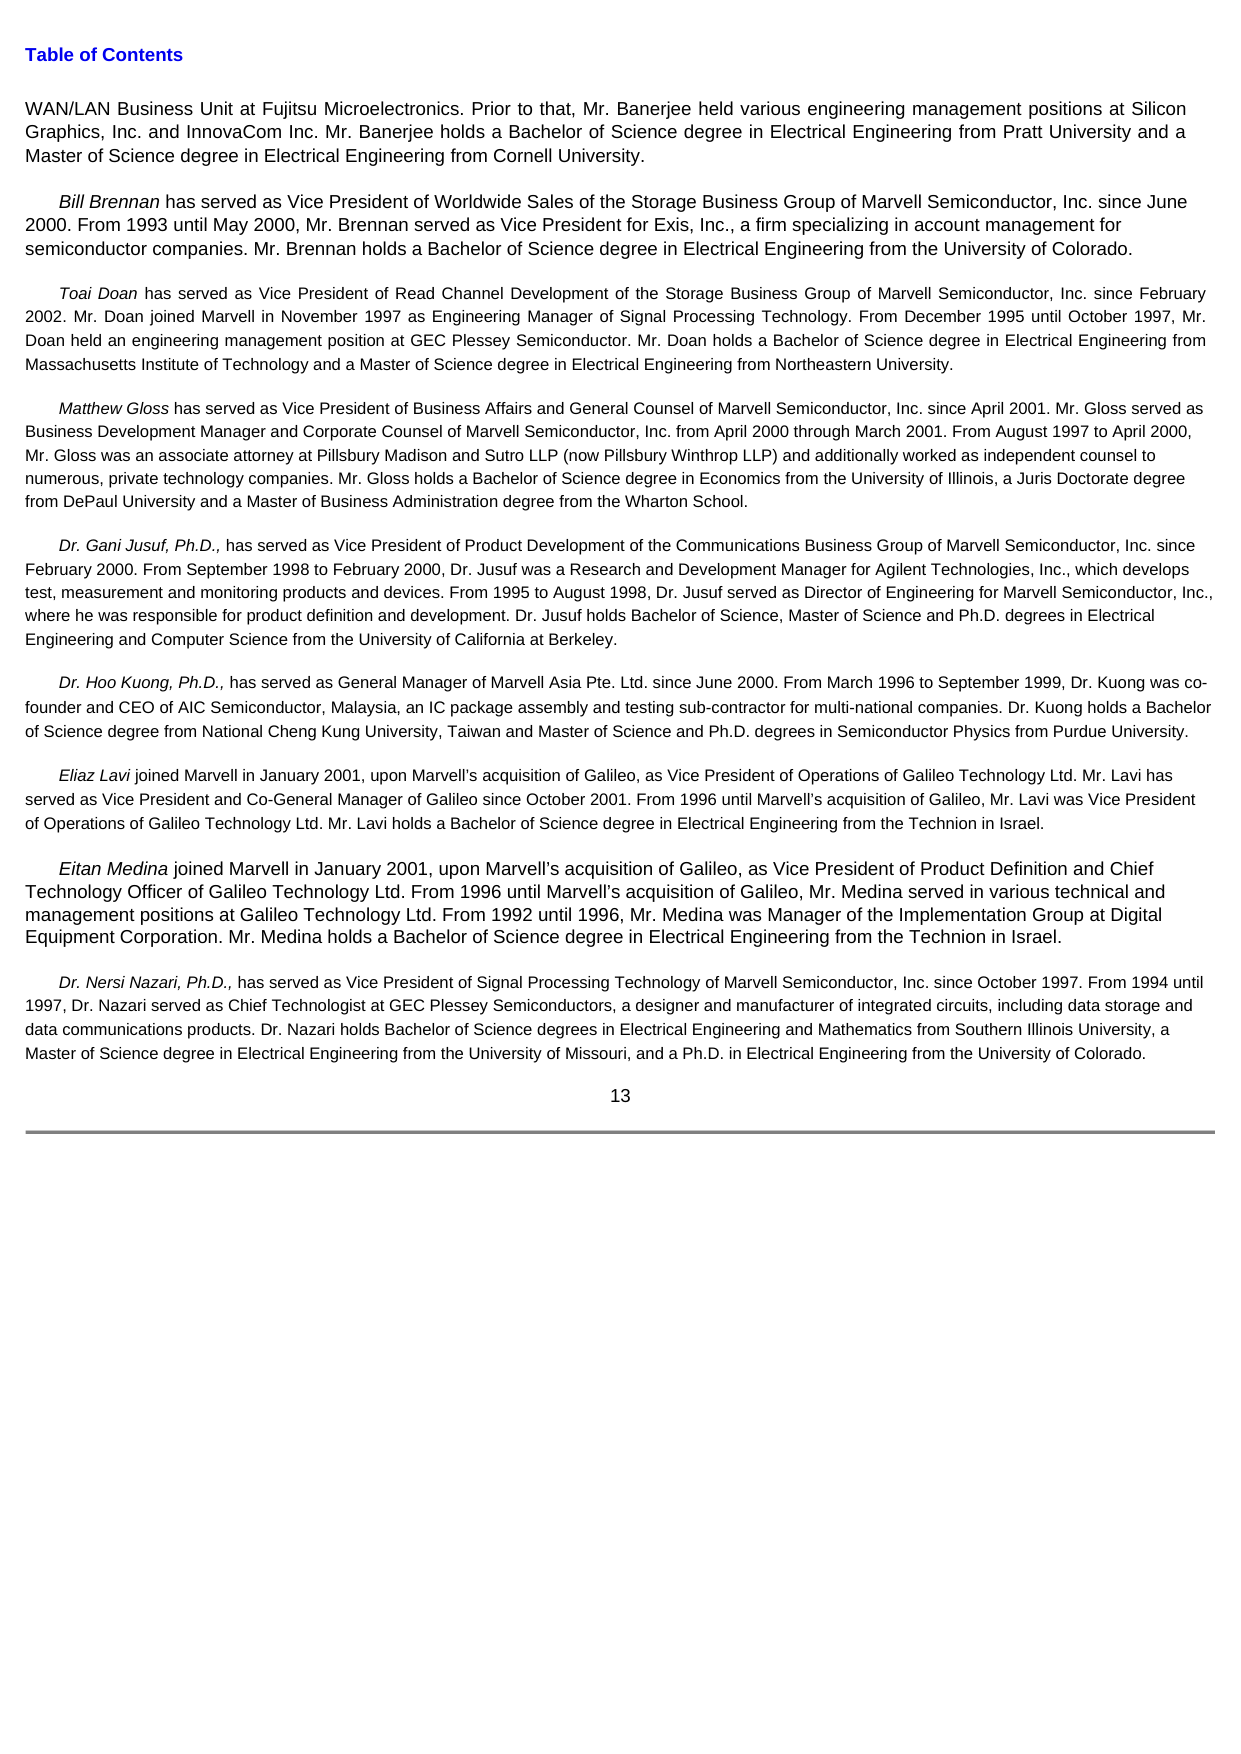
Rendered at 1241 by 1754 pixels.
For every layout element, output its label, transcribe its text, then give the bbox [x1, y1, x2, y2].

text 13 [25, 1085, 1215, 1106]
text Eitan Medina joined Marvell in January 2001, upon Marvell’s acquisition of Galileo, as Vice President of Product Definition and Chief Technology Officer of Galileo Technology Ltd. From 1996 until Marvell’s acquisition of Galileo, Mr. Medina served in various technical and management positions at Galileo Technology Ltd. From 1992 until 1996, Mr. Medina was Manager of the Implementation Group at Digital Equipment Corporation. Mr. Medina holds a Bachelor of Science degree in Electrical Engineering from the Technion in Israel. [25, 858, 1203, 948]
text Eliaz Lavi joined Marvell in January 2001, upon Marvell’s acquisition of Galileo, as Vice President of Operations of Galileo Technology Ltd. Mr. Lavi has served as Vice President and Co-General Manager of Galileo since October 2001. From 1996 until Marvell’s acquisition of Galileo, Mr. Lavi was Vice President of Operations of Galileo Technology Ltd. Mr. Lavi holds a Bachelor of Science degree in Electrical Engineering from the Technion in Israel. [25, 766, 1203, 833]
text Table of Contents [25, 44, 1215, 65]
text Bill Brennan has served as Vice President of Worldwide Sales of the Storage Business Group of Marvell Semiconductor, Inc. since June 2000. From 1993 until May 2000, Mr. Brennan served as Vice President for Exis, Inc., a firm specializing in account management for semiconductor companies. Mr. Brennan holds a Bachelor of Science degree in Electrical Engineering from the University of Colorado. [25, 191, 1213, 259]
text Dr. Gani Jusuf, Ph.D., has served as Vice President of Product Development of the Communications Business Group of Marvell Semiconductor, Inc. since February 2000. From September 1998 to February 2000, Dr. Jusuf was a Research and Development Manager for Agilent Technologies, Inc., which develops test, measurement and monitoring products and devices. From 1995 to August 1998, Dr. Jusuf served as Director of Engineering for Marvell Semiconductor, Inc., where he was responsible for product definition and development. Dr. Jusuf holds Bachelor of Science, Master of Science and Ph.D. degrees in Electrical Engineering and Computer Science from the University of California at Berkeley. [25, 536, 1215, 648]
text Matthew Gloss has served as Vice President of Business Affairs and General Counsel of Marvell Semiconductor, Inc. since April 2001. Mr. Gloss served as Business Development Manager and Corporate Counsel of Marvell Semiconductor, Inc. from April 2000 through March 2001. From August 1997 to April 2000, Mr. Gloss was an associate attorney at Pillsbury Madison and Sutro LLP (now Pillsbury Winthrop LLP) and additionally worked as independent counsel to numerous, private technology companies. Mr. Gloss holds a Bachelor of Science degree in Economics from the University of Illinois, a Juris Doctorate degree from DePaul University and a Master of Business Administration degree from the Wharton School. [25, 399, 1205, 511]
text WAN/LAN Business Unit at Fujitsu Microelectronics. Prior to that, Mr. Banerjee held various engineering management positions at Silicon Graphics, Inc. and InnovaCom Inc. Mr. Banerjee holds a Bachelor of Science degree in Electrical Engineering from Pratt University and a Master of Science degree in Electrical Engineering from Cornell University. [25, 98, 1188, 166]
text Dr. Nersi Nazari, Ph.D., has served as Vice President of Signal Processing Technology of Marvell Semiconductor, Inc. since October 1997. From 1994 until 1997, Dr. Nazari served as Chief Technologist at GEC Plessey Semiconductors, a designer and manufacturer of integrated circuits, including data storage and data communications products. Dr. Nazari holds Bachelor of Science degrees in Electrical Engineering and Mathematics from Southern Illinois University, a Master of Science degree in Electrical Engineering from the University of Missouri, and a Ph.D. in Electrical Engineering from the University of Colorado. [25, 972, 1215, 1063]
text Toai Doan has served as Vice President of Read Channel Development of the Storage Business Group of Marvell Semiconductor, Inc. since February 2002. Mr. Doan joined Marvell in November 1997 as Engineering Manager of Signal Processing Technology. From December 1995 until October 1997, Mr. Doan held an engineering management position at GEC Plessey Semiconductor. Mr. Doan holds a Bachelor of Science degree in Electrical Engineering from Massachusetts Institute of Technology and a Master of Science degree in Electrical Engineering from Northeastern University. [25, 283, 1207, 374]
text Dr. Hoo Kuong, Ph.D., has served as General Manager of Marvell Asia Pte. Ltd. since June 2000. From March 1996 to September 1999, Dr. Kuong was co-founder and CEO of AIC Semiconductor, Malaysia, an IC package assembly and testing sub-contractor for multi-national companies. Dr. Kuong holds a Bachelor of Science degree from National Cheng Kung University, Taiwan and Master of Science and Ph.D. degrees in Semiconductor Physics from Purdue University. [25, 673, 1213, 741]
picture [25, 1130, 1215, 1134]
